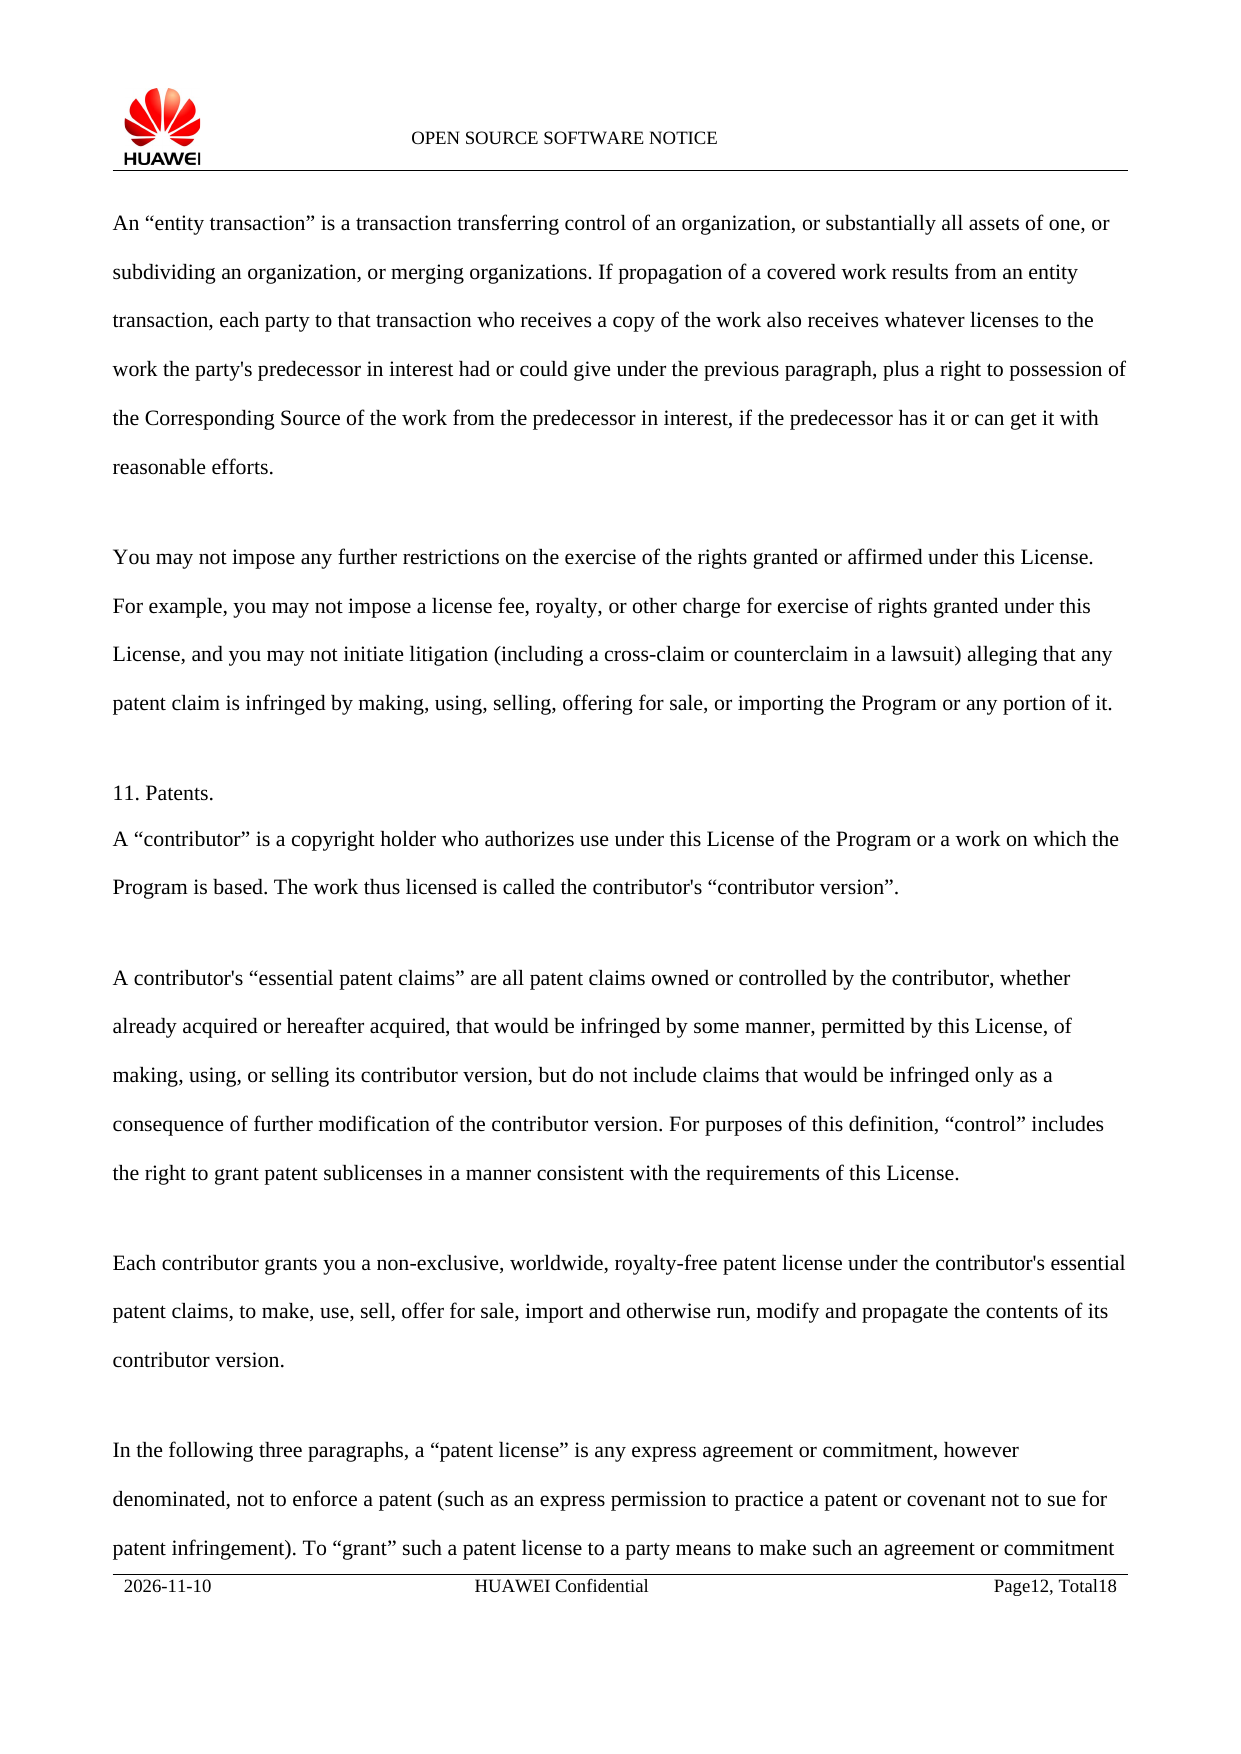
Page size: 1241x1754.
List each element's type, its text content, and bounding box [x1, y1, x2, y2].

text Each contributor grants you a non-exclusive, worldwide, royalty-free patent license under the contributor's essential patent claims, to make, use, sell, offer for sale, import and otherwise run, modify and propagate the contents of its contributor version. [112, 1246, 1128, 1376]
text An “entity transaction” is a transaction transferring control of an organization, or substantially all assets of one, or subdividing an organization, or merging organizations. If propagation of a covered work results from an entity transaction, each party to that transaction who receives a copy of the work also receives whatever licenses to the work the party's predecessor in interest had or could give under the previous paragraph, plus a right to possession of the Corresponding Source of the work from the predecessor in interest, if the predecessor has it or can get it with reasonable efforts. [112, 206, 1128, 483]
text A “contributor” is a copyright holder who authorizes use under this License of the Program or a work on which the Program is based. The work thus licensed is called the contributor's “contributor version”. [112, 822, 1128, 903]
text You may not impose any further restrictions on the exercise of the rights granted or affirmed under this License. For example, you may not impose a license fee, royalty, or other charge for exercise of rights granted under this License, and you may not initiate litigation (including a cross-claim or counterclaim in a lawsuit) alleging that any patent claim is infringed by making, using, selling, offering for sale, or importing the Program or any portion of it. [112, 540, 1128, 719]
text 11. Patents. [112, 777, 1128, 809]
text A contributor's “essential patent claims” are all patent claims owned or controlled by the contributor, whether already acquired or hereafter acquired, that would be infringed by some manner, permitted by this License, of making, using, or selling its contributor version, but do not include claims that would be infringed only as a consequence of further modification of the contributor version. For purposes of this definition, “control” includes the right to grant patent sublicenses in a manner consistent with the requirements of this License. [112, 961, 1128, 1188]
picture [124, 88, 201, 165]
